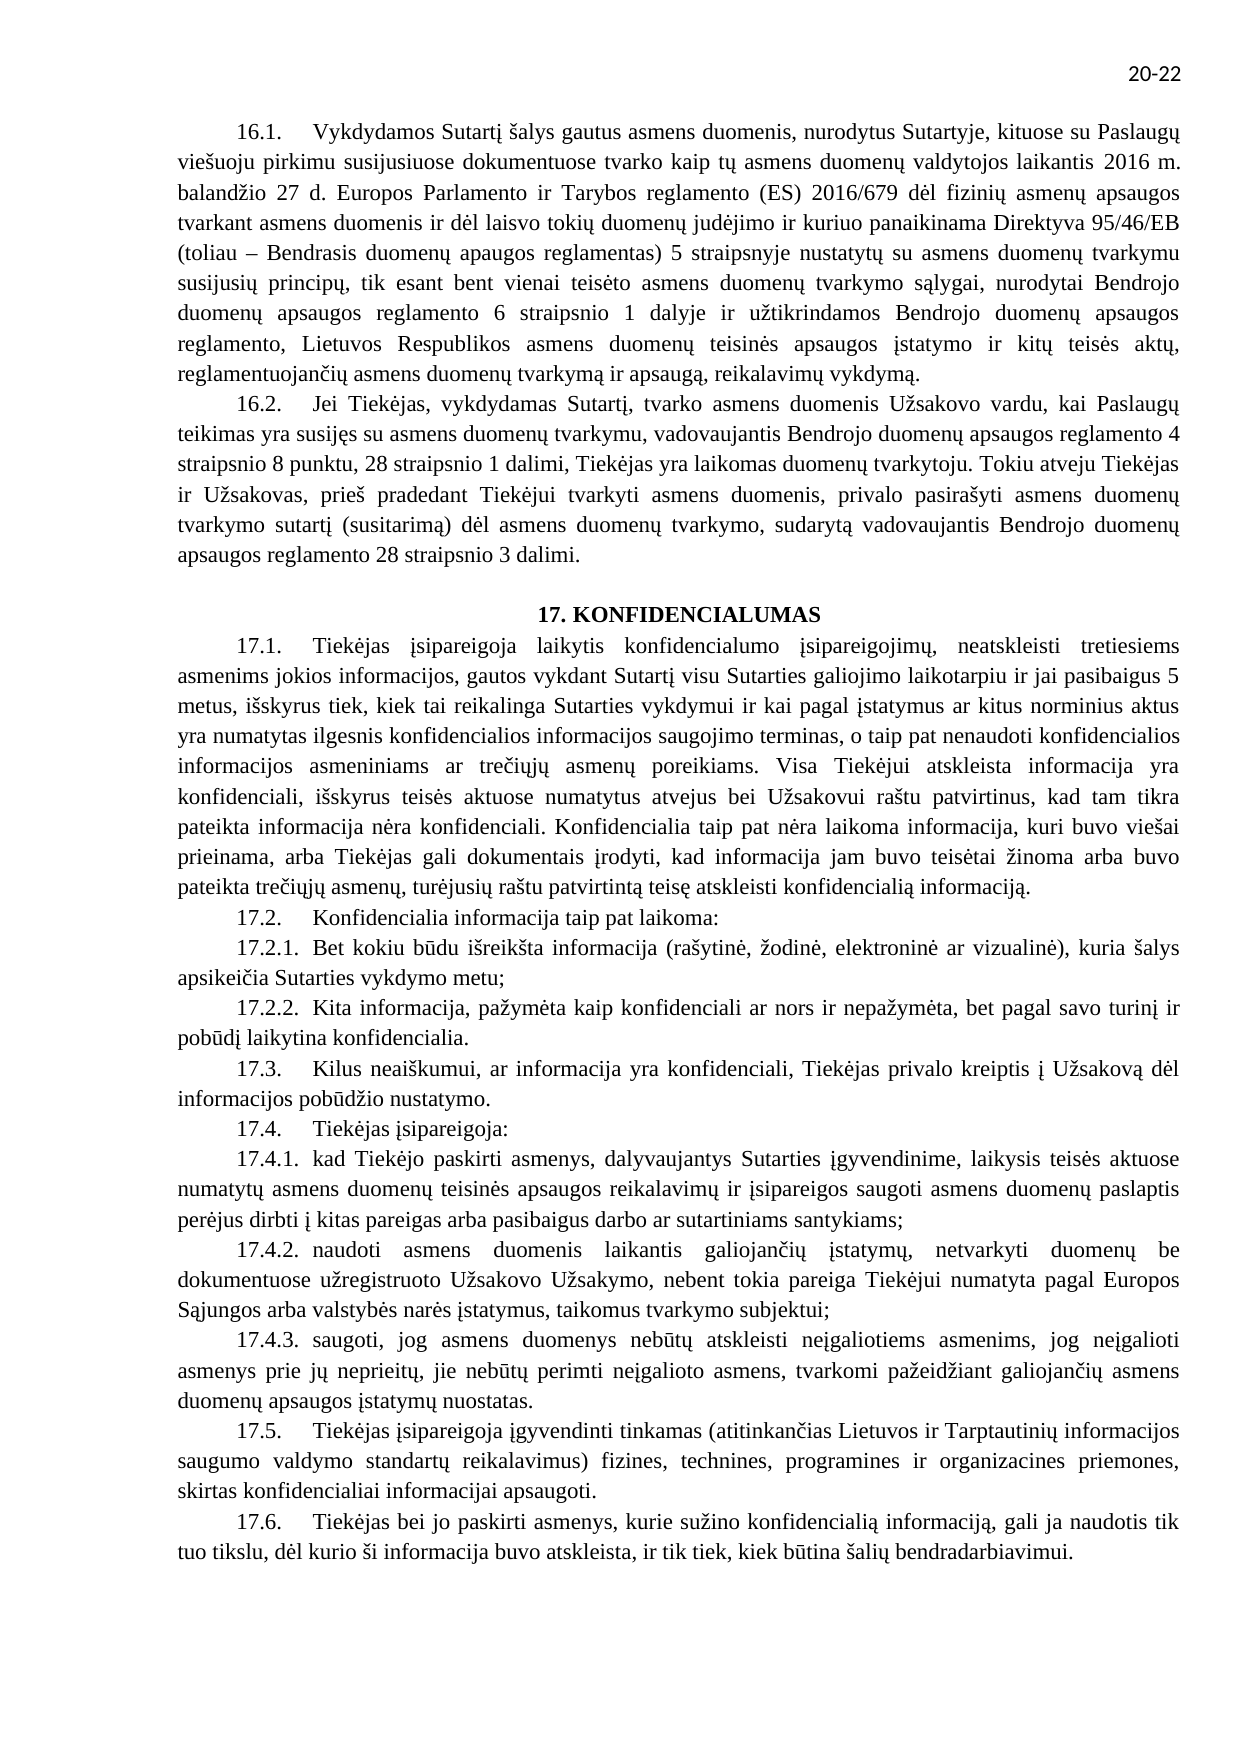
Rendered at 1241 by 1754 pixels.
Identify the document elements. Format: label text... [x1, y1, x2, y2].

list Kilus neaiškumui, ar informacija yra konfidenciali, Tiekėjas privalo kreiptis į Užsakovą dėl informacijos pobūdžio nustatymo. [177, 1054, 1181, 1111]
list Tiekėjas įsipareigoja: [177, 1115, 1181, 1141]
list kad Tiekėjo paskirti asmenys, dalyvaujantys Sutarties įgyvendinime, laikysis teisės aktuose numatytų asmens duomenų teisinės apsaugos reikalavimų ir įsipareigos saugoti asmens duomenų paslaptis perėjus dirbti į kitas pareigas arba pasibaigus darbo ar sutartiniams santykiams; [177, 1145, 1181, 1232]
list Bet kokiu būdu išreikšta informacija (rašytinė, žodinė, elektroninė ar vizualinė), kuria šalys apsikeičia Sutarties vykdymo metu; [177, 934, 1181, 990]
list KONFIDENCIALUMAS [177, 601, 1181, 628]
list Kita informacija, pažymėta kaip konfidenciali ar nors ir nepažymėta, bet pagal savo turinį ir pobūdį laikytina konfidencialia. [177, 994, 1181, 1051]
list saugoti, jog asmens duomenys nebūtų atskleisti neįgaliotiems asmenims, jog neįgalioti asmenys prie jų neprieitų, jie nebūtų perimti neįgalioto asmens, tvarkomi pažeidžiant galiojančių asmens duomenų apsaugos įstatymų nuostatas. [177, 1326, 1181, 1413]
list Tiekėjas įsipareigoja įgyvendinti tinkamas (atitinkančias Lietuvos ir Tarptautinių informacijos saugumo valdymo standartų reikalavimus) fizines, technines, programines ir organizacines priemones, skirtas konfidencialiai informacijai apsaugoti. [177, 1417, 1181, 1504]
list Vykdydamos Sutartį šalys gautus asmens duomenis, nurodytus Sutartyje, kituose su Paslaugų viešuoju pirkimu susijusiuose dokumentuose tvarko kaip tų asmens duomenų valdytojos laikantis 2016 m. balandžio 27 d. Europos Parlamento ir Tarybos reglamento (ES) 2016/679 dėl fizinių asmenų apsaugos tvarkant asmens duomenis ir dėl laisvo tokių duomenų judėjimo ir kuriuo panaikinama Direktyva 95/46/EB (toliau – Bendrasis duomenų apaugos reglamentas) 5 straipsnyje nustatytų su asmens duomenų tvarkymu susijusių principų, tik esant bent vienai teisėto asmens duomenų tvarkymo sąlygai, nurodytai Bendrojo duomenų apsaugos reglamento 6 straipsnio 1 dalyje ir užtikrindamos Bendrojo duomenų apsaugos reglamento, Lietuvos Respublikos asmens duomenų teisinės apsaugos įstatymo ir kitų teisės aktų, reglamentuojančių asmens duomenų tvarkymą ir apsaugą, reikalavimų vykdymą. [177, 118, 1181, 386]
list Tiekėjas bei jo paskirti asmenys, kurie sužino konfidencialią informaciją, gali ja naudotis tik tuo tikslu, dėl kurio ši informacija buvo atskleista, ir tik tiek, kiek būtina šalių bendradarbiavimui. [177, 1508, 1181, 1564]
list Jei Tiekėjas, vykdydamas Sutartį, tvarko asmens duomenis Užsakovo vardu, kai Paslaugų teikimas yra susijęs su asmens duomenų tvarkymu, vadovaujantis Bendrojo duomenų apsaugos reglamento 4 straipsnio 8 punktu, 28 straipsnio 1 dalimi, Tiekėjas yra laikomas duomenų tvarkytoju. Tokiu atveju Tiekėjas ir Užsakovas, prieš pradedant Tiekėjui tvarkyti asmens duomenis, privalo pasirašyti asmens duomenų tvarkymo sutartį (susitarimą) dėl asmens duomenų tvarkymo, sudarytą vadovaujantis Bendrojo duomenų apsaugos reglamento 28 straipsnio 3 dalimi. [177, 390, 1181, 567]
list Konfidencialia informacija taip pat laikoma: [177, 903, 1181, 930]
list naudoti asmens duomenis laikantis galiojančių įstatymų, netvarkyti duomenų be dokumentuose užregistruoto Užsakovo Užsakymo, nebent tokia pareiga Tiekėjui numatyta pagal Europos Sąjungos arba valstybės narės įstatymus, taikomus tvarkymo subjektui; [177, 1236, 1181, 1323]
list Tiekėjas įsipareigoja laikytis konfidencialumo įsipareigojimų, neatskleisti tretiesiems asmenims jokios informacijos, gautos vykdant Sutartį visu Sutarties galiojimo laikotarpiu ir jai pasibaigus 5 metus, išskyrus tiek, kiek tai reikalinga Sutarties vykdymui ir kai pagal įstatymus ar kitus norminius aktus yra numatytas ilgesnis konfidencialios informacijos saugojimo terminas, o taip pat nenaudoti konfidencialios informacijos asmeniniams ar trečiųjų asmenų poreikiams. Visa Tiekėjui atskleista informacija yra konfidenciali, išskyrus teisės aktuose numatytus atvejus bei Užsakovui raštu patvirtinus, kad tam tikra pateikta informacija nėra konfidenciali. Konfidencialia taip pat nėra laikoma informacija, kuri buvo viešai prieinama, arba Tiekėjas gali dokumentais įrodyti, kad informacija jam buvo teisėtai žinoma arba buvo pateikta trečiųjų asmenų, turėjusių raštu patvirtintą teisę atskleisti konfidencialią informaciją. [177, 632, 1181, 900]
